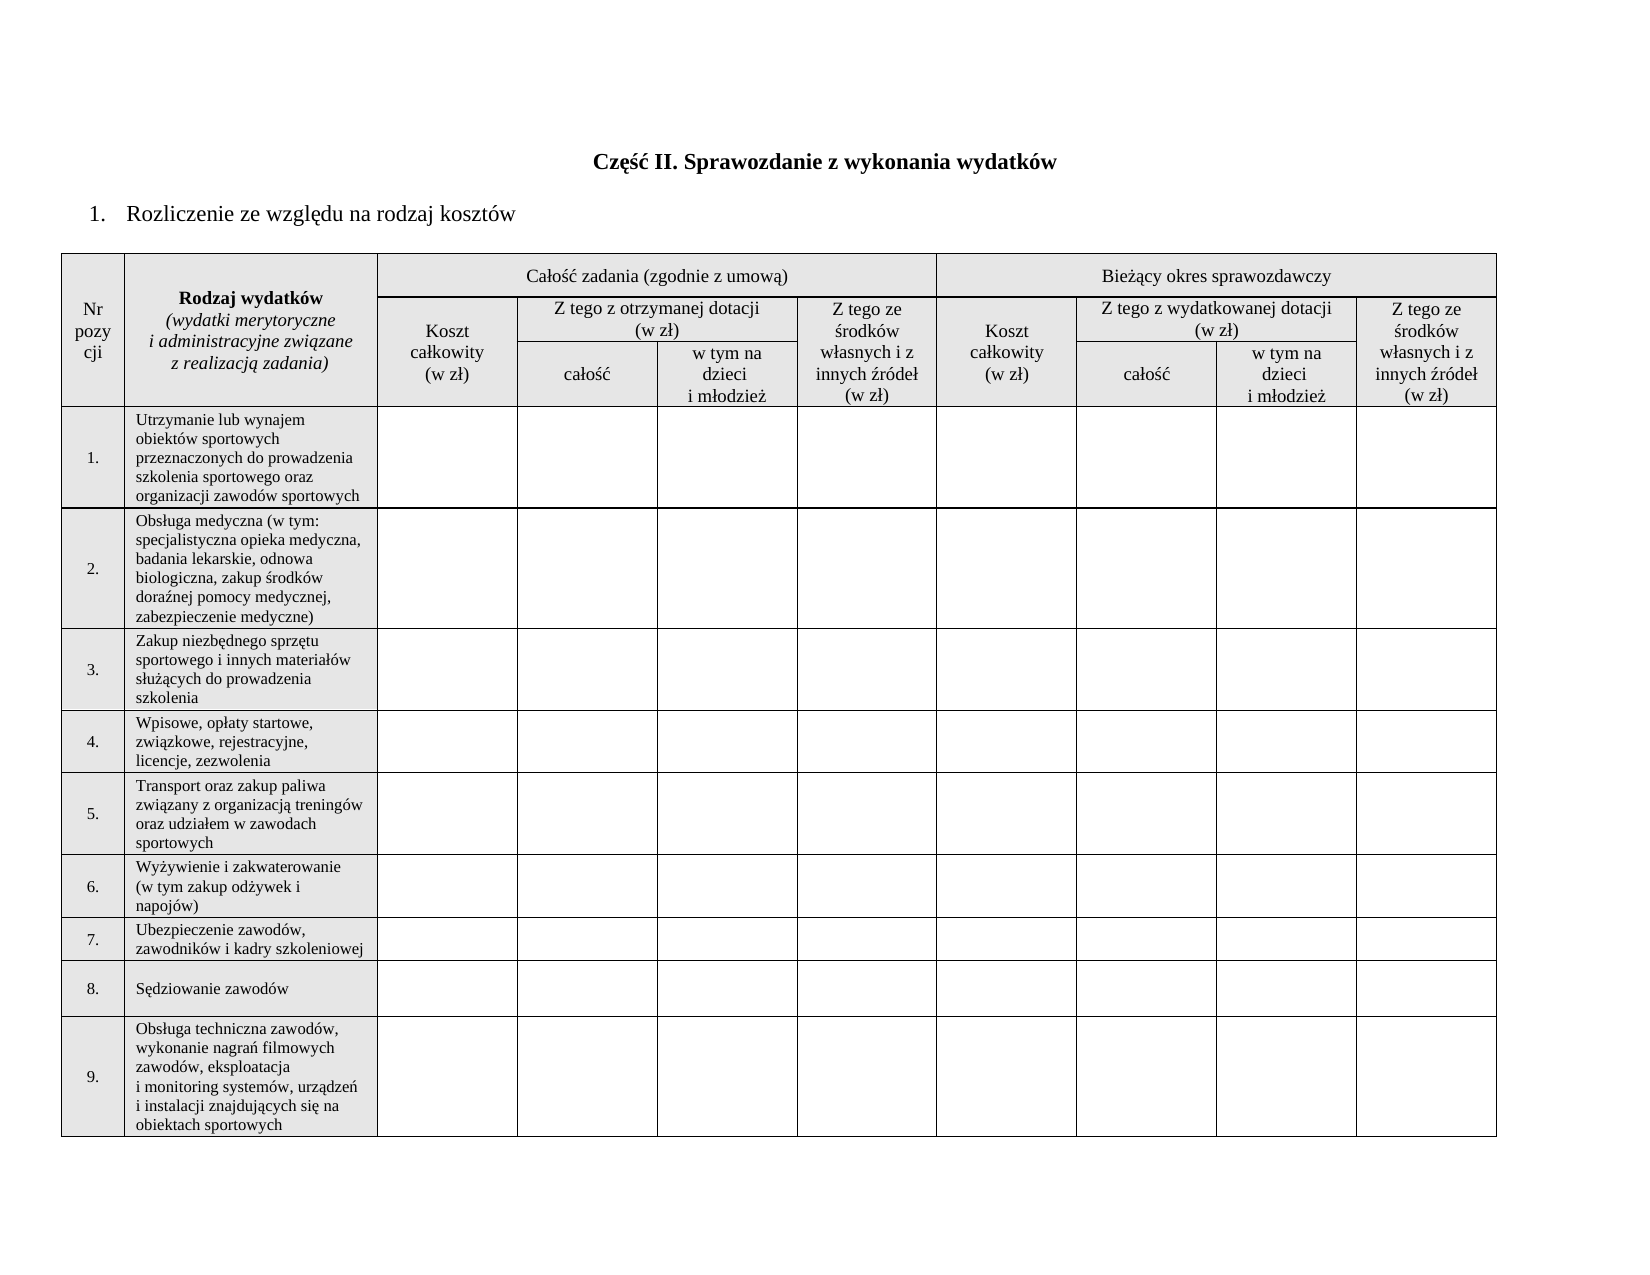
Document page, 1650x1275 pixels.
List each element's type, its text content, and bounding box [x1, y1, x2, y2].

table_cell [1077, 509, 1216, 628]
table_cell [518, 407, 657, 507]
table_cell Zakup niezbędnego sprzętu sportowego i innych materiałów służących do prowadzenia szkolenia [125, 629, 377, 709]
table_cell [798, 1017, 936, 1136]
table_cell Transport oraz zakup paliwa związany z organizacją treningów oraz udziałem w zawodach sportowych [125, 773, 377, 854]
table_cell [937, 711, 1076, 772]
table_cell [1357, 629, 1496, 709]
table_cell [1077, 407, 1216, 507]
table_cell [798, 961, 936, 1016]
table_cell [1357, 407, 1496, 507]
table_cell Obsługa techniczna zawodów, wykonanie nagrań filmowych zawodów, eksploatacja i monitoring systemów, urządzeń i instalacji znajdujących się na obiektach sportowych [125, 1017, 377, 1136]
table_cell [1217, 918, 1356, 960]
table_cell [658, 711, 797, 772]
table_cell [658, 509, 797, 628]
table_cell 4. [62, 711, 124, 772]
table_cell [798, 773, 936, 854]
table_cell 8. [62, 961, 124, 1016]
table_cell [1357, 773, 1496, 854]
table_cell Koszt całkowity (w zł) [378, 298, 517, 406]
table_cell [937, 509, 1076, 628]
table_cell 9. [62, 1017, 124, 1136]
table_cell [378, 509, 517, 628]
table_cell [378, 1017, 517, 1136]
table_cell 1. [62, 407, 124, 507]
table_cell [1077, 773, 1216, 854]
table_cell 5. [62, 773, 124, 854]
table_cell [1217, 629, 1356, 709]
table_cell [798, 918, 936, 960]
table_cell Utrzymanie lub wynajem obiektów sportowych przeznaczonych do prowadzenia szkolenia sportowego oraz organizacji zawodów sportowych [125, 407, 377, 507]
table_cell [658, 407, 797, 507]
table_cell [1217, 773, 1356, 854]
table_cell [1217, 855, 1356, 917]
table_cell Sędziowanie zawodów [125, 961, 377, 1016]
table_cell Wyżywienie i zakwaterowanie (w tym zakup odżywek i napojów) [125, 855, 377, 917]
table_header Bieżący okres sprawozdawczy [937, 254, 1496, 296]
table_cell [937, 773, 1076, 854]
table_cell [518, 509, 657, 628]
table_cell [1077, 855, 1216, 917]
table_cell [1077, 629, 1216, 709]
table_cell 7. [62, 918, 124, 960]
table_cell [798, 629, 936, 709]
table_cell [378, 961, 517, 1016]
table_cell [518, 961, 657, 1016]
table_cell Z tego ze środków własnych i z innych źródeł (w zł) [798, 298, 936, 406]
table_cell [658, 961, 797, 1016]
table_cell 2. [62, 509, 124, 628]
table_cell [798, 509, 936, 628]
table_cell [378, 918, 517, 960]
table_cell [1357, 711, 1496, 772]
table_cell Ubezpieczenie zawodów, zawodników i kadry szkoleniowej [125, 918, 377, 960]
table_cell [378, 629, 517, 709]
table_cell Z tego z wydatkowanej dotacji (w zł) [1077, 298, 1356, 341]
table_cell [937, 918, 1076, 960]
table_cell [1357, 855, 1496, 917]
table_cell Z tego ze środków własnych i z innych źródeł (w zł) [1357, 298, 1496, 406]
table_cell Z tego z otrzymanej dotacji (w zł) [518, 298, 797, 341]
table_cell Koszt całkowity (w zł) [937, 298, 1076, 406]
table_cell [378, 855, 517, 917]
table_cell [378, 773, 517, 854]
table_cell [798, 407, 936, 507]
table_cell [1217, 711, 1356, 772]
table_cell [1077, 918, 1216, 960]
table_cell [658, 918, 797, 960]
table_cell [1217, 1017, 1356, 1136]
table_cell [937, 629, 1076, 709]
table_header Rodzaj wydatków (wydatki merytoryczne i administracyjne związane z realizacją zadania) [125, 254, 377, 406]
table_cell Obsługa medyczna (w tym: specjalistyczna opieka medyczna, badania lekarskie, odnowa biologiczna, zakup środków doraźnej pomocy medycznej, zabezpieczenie medyczne) [125, 509, 377, 628]
table_cell całość [1077, 342, 1216, 406]
table_cell [518, 629, 657, 709]
table_cell [937, 855, 1076, 917]
table_cell w tym na dzieci i młodzież [1217, 342, 1356, 406]
table_header Nr pozycji [62, 254, 124, 406]
table_cell [378, 711, 517, 772]
table_cell [518, 1017, 657, 1136]
table_cell [1357, 961, 1496, 1016]
table_cell [798, 855, 936, 917]
table_cell [658, 629, 797, 709]
table_cell całość [518, 342, 657, 406]
text Część II. Sprawozdanie z wykonania wydatków [89, 148, 1561, 174]
table_cell [1357, 1017, 1496, 1136]
table_cell Wpisowe, opłaty startowe, związkowe, rejestracyjne, licencje, zezwolenia [125, 711, 377, 772]
table_cell [1077, 711, 1216, 772]
table_cell [798, 711, 936, 772]
table_cell [518, 918, 657, 960]
table_cell [937, 1017, 1076, 1136]
table_cell [658, 773, 797, 854]
table_cell [937, 407, 1076, 507]
table_cell [1217, 407, 1356, 507]
table_cell [1357, 918, 1496, 960]
table_cell [658, 1017, 797, 1136]
table_cell [1077, 1017, 1216, 1136]
table_cell [518, 773, 657, 854]
list Rozliczenie ze względu na rodzaj kosztów [89, 200, 1561, 227]
table_header Całość zadania (zgodnie z umową) [378, 254, 936, 296]
table_cell [1217, 961, 1356, 1016]
table_cell w tym na dzieci i młodzież [658, 342, 797, 406]
table_cell [1077, 961, 1216, 1016]
table_cell [378, 407, 517, 507]
table_cell [658, 855, 797, 917]
table_cell [1217, 509, 1356, 628]
table_cell [1357, 509, 1496, 628]
table_cell 6. [62, 855, 124, 917]
table_cell [937, 961, 1076, 1016]
table_cell 3. [62, 629, 124, 709]
table_cell [518, 711, 657, 772]
table_cell [518, 855, 657, 917]
